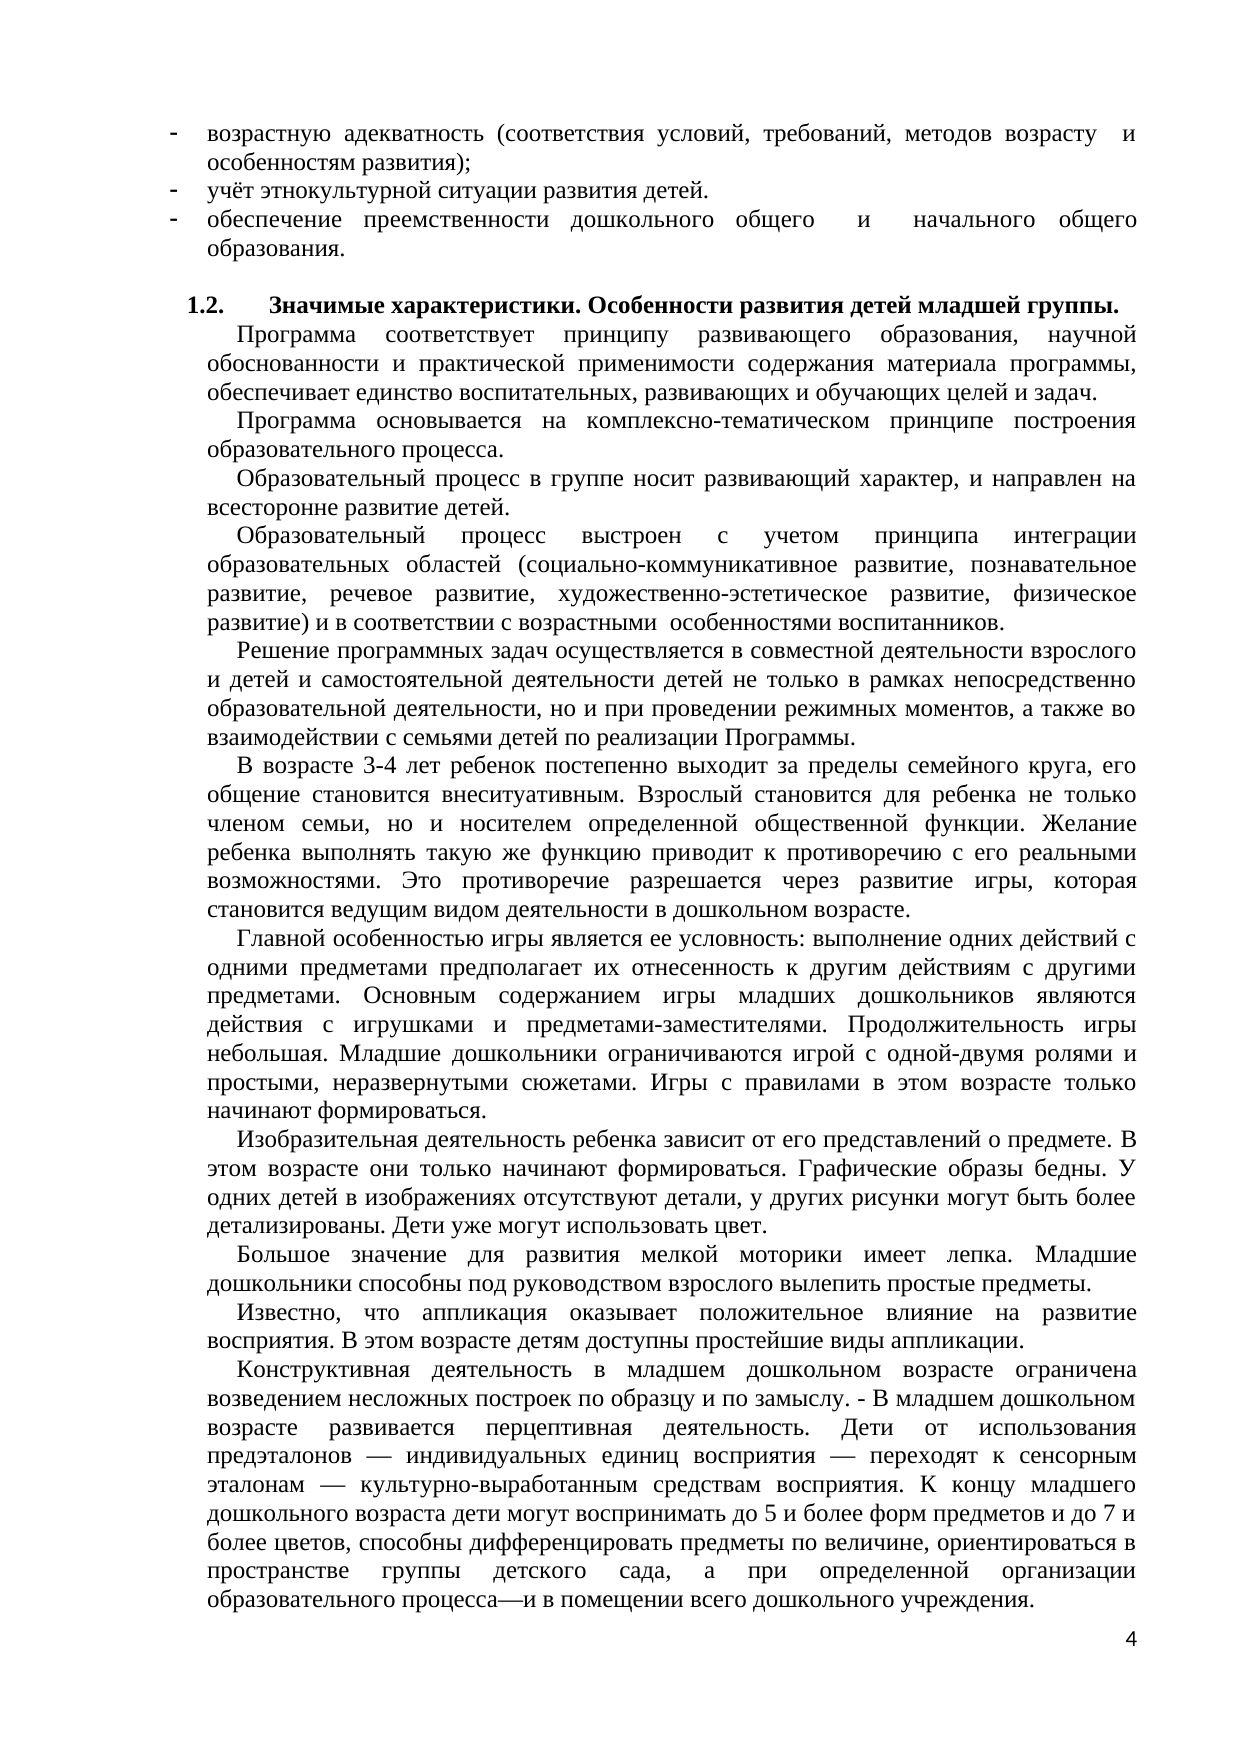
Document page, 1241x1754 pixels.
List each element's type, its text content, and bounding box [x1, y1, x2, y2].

text Большое значение для развития мелкой моторики имеет лепка. Младшие дошкольники способны под руководством взрослого вылепить простые предметы. [207, 1239, 1137, 1297]
list учёт этнокультурной ситуации развития детей. [169, 176, 1137, 204]
text Главной особенностью игры является ее условность: выполнение одних действий с одними предметами предполагает их отнесенность к другим действиям с другими предметами. Основным содержанием игры младших дошкольников являются действия с игрушками и предметами-заместителями. Продолжительность игры небольшая. Младшие дошкольники ограничиваются игрой с одной-двумя ролями и простыми, неразвернутыми сюжетами. Игры с правилами в этом возрасте только начинают формироваться. [207, 923, 1137, 1124]
list возрастную адекватность (соответствия условий, требований, методов возрасту и особенностям развития); [169, 118, 1137, 176]
list Значимые характеристики. Особенности развития детей младшей группы. [169, 291, 1137, 319]
text Изобразительная деятельность ребенка зависит от его представлений о предмете. В этом возрасте они только начинают формироваться. Графические образы бедны. У одних детей в изображениях отсутствуют детали, у других рисунки могут быть более детализированы. Дети уже могут использовать цвет. [207, 1124, 1137, 1239]
text Программа соответствует принципу развивающего образования, научной обоснованности и практической применимости содержания материала программы, обеспечивает единство воспитательных, развивающих и обучающих целей и задач. [207, 319, 1137, 406]
text Образовательный процесс выстроен с учетом принципа интеграции образовательных областей (социально-коммуникативное развитие, познавательное развитие, речевое развитие, художественно-эстетическое развитие, физическое развитие) и в соответствии с возрастными особенностями воспитанников. [207, 521, 1137, 636]
list обеспечение преемственности дошкольного общего и начального общего образования. [169, 204, 1137, 262]
text Решение программных задач осуществляется в совместной деятельности взрослого и детей и самостоятельной деятельности детей не только в рамках непосредственно образовательной деятельности, но и при проведении режимных моментов, а также во взаимодействии с семьями детей по реализации Программы. [207, 636, 1137, 751]
text В возрасте 3-4 лет ребенок постепенно выходит за пределы семейного круга, его общение становится внеситуативным. Взрослый становится для ребенка не только членом семьи, но и носителем определенной общественной функции. Желание ребенка выполнять такую же функцию приводит к противоречию с его реальными возможностями. Это противоречие разрешается через развитие игры, которая становится ведущим видом деятельности в дошкольном возрасте. [207, 751, 1137, 923]
text Известно, что аппликация оказывает положительное влияние на развитие восприятия. В этом возрасте детям доступны простейшие виды аппликации. [207, 1297, 1137, 1354]
text Образовательный процесс в группе носит развивающий характер, и направлен на всесторонне развитие детей. [207, 463, 1137, 521]
text Конструктивная деятельность в младшем дошкольном возрасте ограничена возведением несложных построек по образцу и по замыслу. - В младшем дошкольном возрасте развивается перцептивная деятельность. Дети от использования предэталонов — индивидуальных единиц восприятия — переходят к сенсорным эталонам — культурно-выработанным средствам восприятия. К концу младшего дошкольного возраста дети могут воспринимать до 5 и более форм предметов и до 7 и более цветов, способны дифференцировать предметы по величине, ориентироваться в пространстве группы детского сада, а при определенной организации образовательного процесса—и в помещении всего дошкольного учреждения. [207, 1354, 1137, 1613]
text Программа основывается на комплексно-тематическом принципе построения образовательного процесса. [207, 406, 1137, 463]
